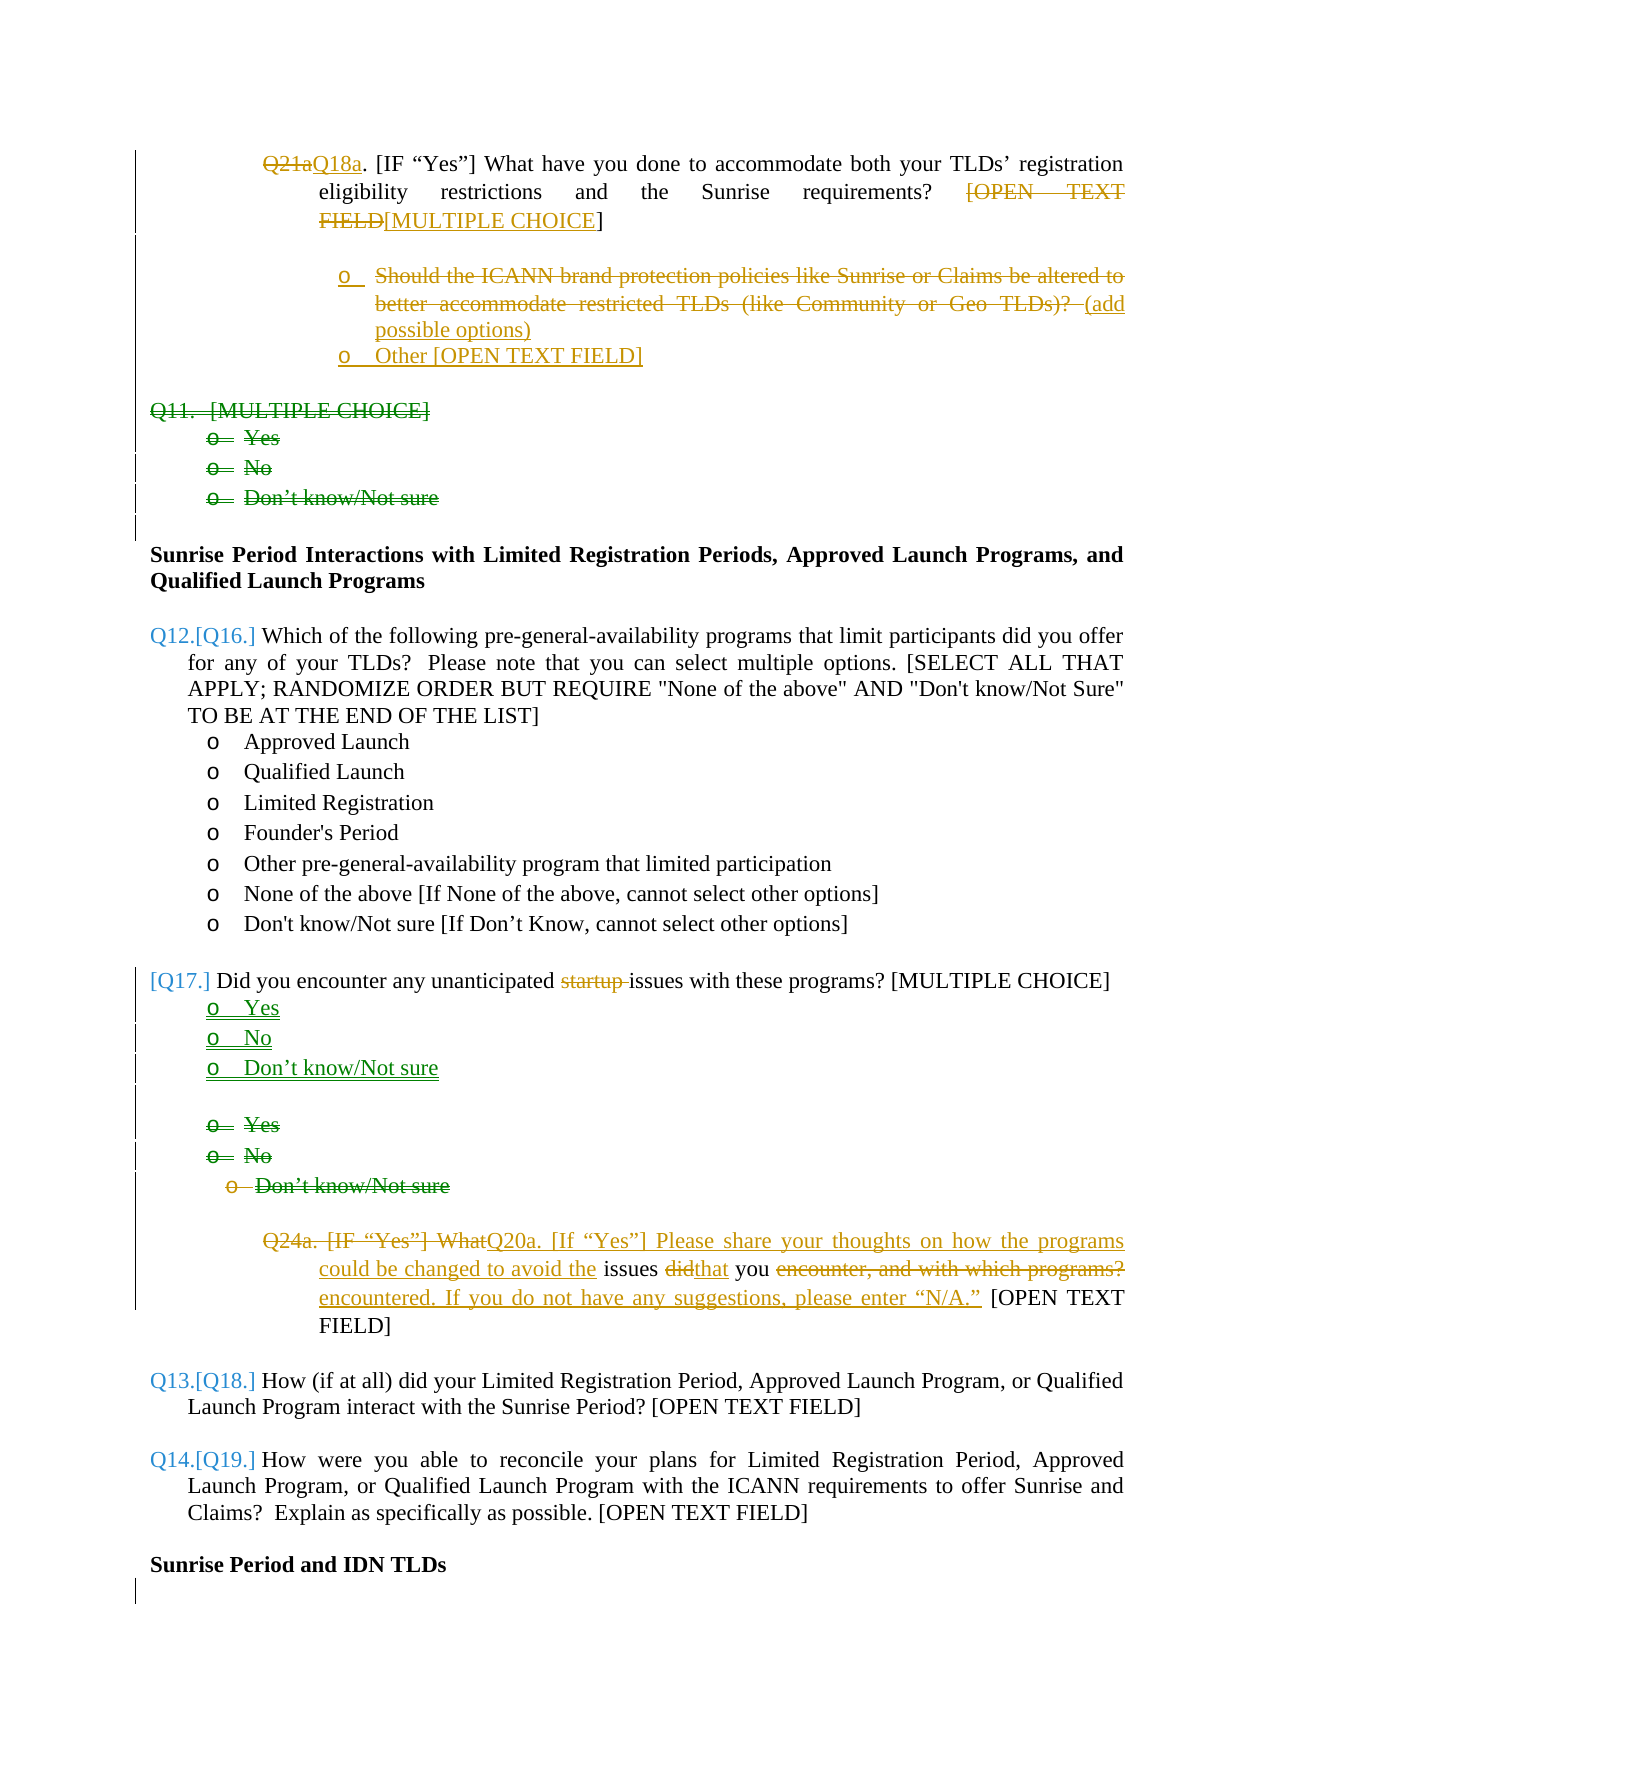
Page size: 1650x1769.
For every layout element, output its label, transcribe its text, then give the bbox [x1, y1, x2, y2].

text . [IF “Yes”] What have you done to accommodate both your TLDs’ registration eligibility restrictions and the Sunrise requirements? ] [262, 150, 1125, 233]
text Don't know/Not sure [If Don’t Know, cannot select other options] [206, 911, 1125, 939]
text Founder's Period [206, 819, 1125, 847]
text Qualified Launch [206, 758, 1125, 787]
text Other pre-general-availability program that limited participation [206, 850, 1125, 878]
subtitle Sunrise Period and IDN TLDs [150, 1551, 1125, 1578]
text Which of the following pre-general-availability programs that limit participants did you offer for any of your TLDs? Please note that you can select multiple options. [SELECT ALL THAT APPLY; RANDOMIZE ORDER BUT REQUIRE "None of the above" AND "Don't know/Not Sure" TO BE AT THE END OF THE LIST] [150, 623, 1125, 728]
text How were you able to reconcile your plans for Limited Registration Period, Approved Launch Program, or Qualified Launch Program with the ICANN requirements to offer Sunrise and Claims? Explain as specifically as possible. [OPEN TEXT FIELD] [150, 1446, 1125, 1525]
text Did you encounter any unanticipated issues with these programs? [MULTIPLE CHOICE] [150, 967, 1125, 994]
text Limited Registration [206, 789, 1125, 817]
text How (if at all) did your Limited Registration Period, Approved Launch Program, or Qualified Launch Program interact with the Sunrise Period? [OPEN TEXT FIELD] [150, 1367, 1125, 1419]
text None of the above [If None of the above, cannot select other options] [206, 880, 1125, 908]
text issues you [OPEN TEXT FIELD] [262, 1227, 1125, 1338]
subtitle Sunrise Period Interactions with Limited Registration Periods, Approved Launch Programs, and Qualified Launch Programs [150, 541, 1125, 594]
text Approved Launch [206, 728, 1125, 756]
